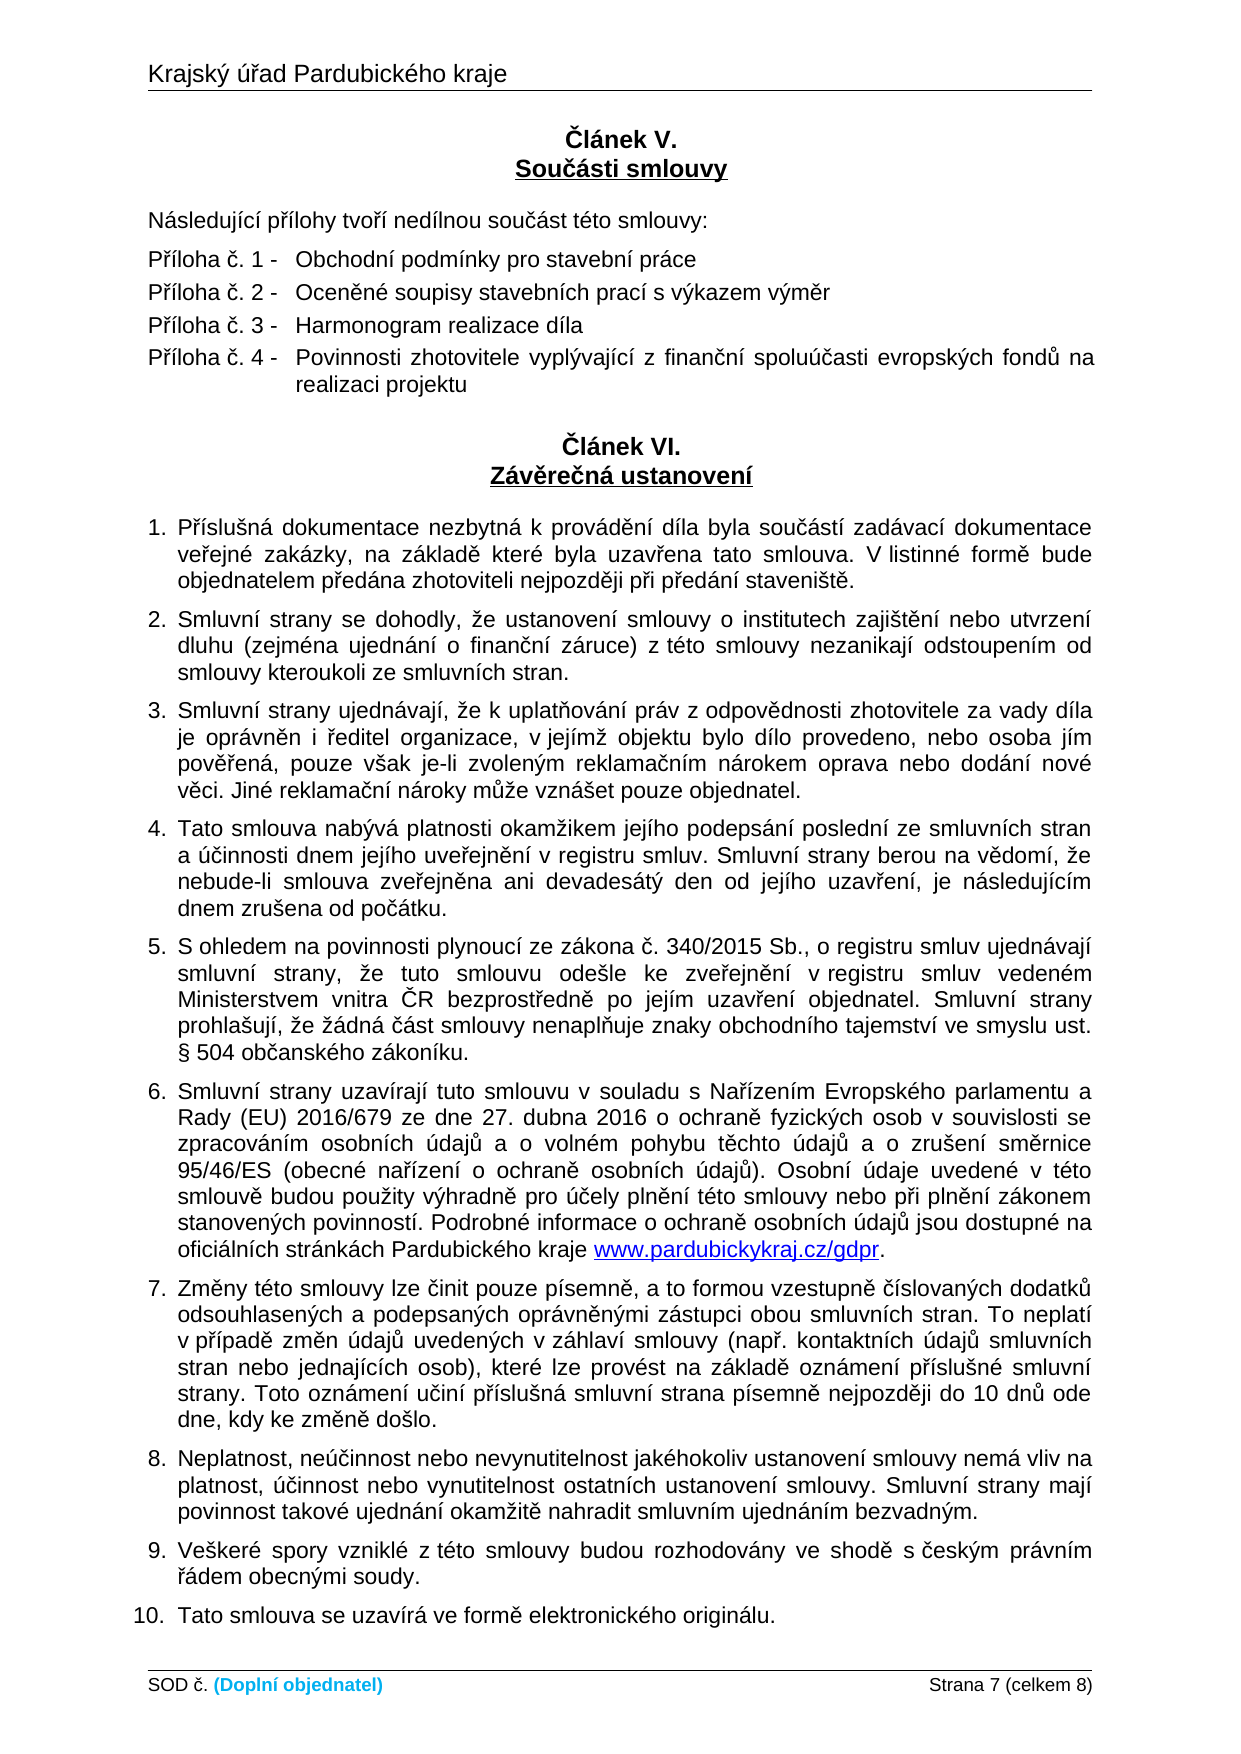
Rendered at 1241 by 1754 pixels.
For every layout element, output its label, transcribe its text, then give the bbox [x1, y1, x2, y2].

text Následující přílohy tvoří nedílnou součást této smlouvy: [148, 207, 1095, 234]
list S ohledem na povinnosti plynoucí ze zákona č. 340/2015 Sb., o registru smluv ujednávají smluvní strany, že tuto smlouvu odešle ke zveřejnění v registru smluv vedeném Ministerstvem vnitra ČR bezprostředně po jejím uzavření objednatel. Smluvní strany prohlašují, že žádná část smlouvy nenaplňuje znaky obchodního tajemství ve smyslu ust. § 504 občanského zákoníku. [148, 933, 1092, 1065]
text Článek VI. [148, 432, 1095, 461]
text Příloha č. 4 - Povinnosti zhotovitele vyplývající z finanční spoluúčasti evropských fondů na realizaci projektu [148, 344, 1095, 397]
list Příslušná dokumentace nezbytná k provádění díla byla součástí zadávací dokumentace veřejné zakázky, na základě které byla uzavřena tato smlouva. V listinné formě bude objednatelem předána zhotoviteli nejpozději při předání staveniště. [148, 514, 1092, 593]
list Veškeré spory vzniklé z této smlouvy budou rozhodovány ve shodě s českým právním řádem obecnými soudy. [148, 1537, 1092, 1589]
list Neplatnost, neúčinnost nebo nevynutitelnost jakéhokoliv ustanovení smlouvy nemá vliv na platnost, účinnost nebo vynutitelnost ostatních ustanovení smlouvy. Smluvní strany mají povinnost takové ujednání okamžitě nahradit smluvním ujednáním bezvadným. [148, 1445, 1092, 1524]
list Smluvní strany uzavírají tuto smlouvu v souladu s Nařízením Evropského parlamentu a Rady (EU) 2016/679 ze dne 27. dubna 2016 o ochraně fyzických osob v souvislosti se zpracováním osobních údajů a o volném pohybu těchto údajů a o zrušení směrnice 95/46/ES (obecné nařízení o ochraně osobních údajů). Osobní údaje uvedené v této smlouvě budou použity výhradně pro účely plnění této smlouvy nebo při plnění zákonem stanovených povinností. Podrobné informace o ochraně osobních údajů jsou dostupné na oficiálních stránkách Pardubického kraje www.pardubickykraj.cz/gdpr. [148, 1078, 1092, 1262]
list Změny této smlouvy lze činit pouze písemně, a to formou vzestupně číslovaných dodatků odsouhlasených a podepsaných oprávněnými zástupci obou smluvních stran. To neplatí v případě změn údajů uvedených v záhlaví smlouvy (např. kontaktních údajů smluvních stran nebo jednajících osob), které lze provést na základě oznámení příslušné smluvní strany. Toto oznámení učiní příslušná smluvní strana písemně nejpozději do 10 dnů ode dne, kdy ke změně došlo. [148, 1274, 1092, 1433]
text Příloha č. 1 - Obchodní podmínky pro stavební práce [148, 246, 1095, 273]
text Závěrečná ustanovení [148, 461, 1095, 489]
list Smluvní strany se dohodly, že ustanovení smlouvy o institutech zajištění nebo utvrzení dluhu (zejména ujednání o finanční záruce) z této smlouvy nezanikají odstoupením od smlouvy kteroukoli ze smluvních stran. [148, 606, 1092, 685]
text Součásti smlouvy [148, 154, 1095, 182]
text Příloha č. 2 - Oceněné soupisy stavebních prací s výkazem výměr [148, 279, 1095, 305]
list Tato smlouva nabývá platnosti okamžikem jejího podepsání poslední ze smluvních stran a účinnosti dnem jejího uveřejnění v registru smluv. Smluvní strany berou na vědomí, že nebude-li smlouva zveřejněna ani devadesátý den od jejího uzavření, je následujícím dnem zrušena od počátku. [148, 815, 1092, 921]
text Článek V. [148, 125, 1095, 154]
text Příloha č. 3 - Harmonogram realizace díla [148, 312, 1095, 338]
list Smluvní strany ujednávají, že k uplatňování práv z odpovědnosti zhotovitele za vady díla je oprávněn i ředitel organizace, v jejímž objektu bylo dílo provedeno, nebo osoba jím pověřená, pouze však je-li zvoleným reklamačním nárokem oprava nebo dodání nové věci. Jiné reklamační nároky může vznášet pouze objednatel. [148, 697, 1092, 803]
list Tato smlouva se uzavírá ve formě elektronického originálu. [133, 1602, 1092, 1628]
